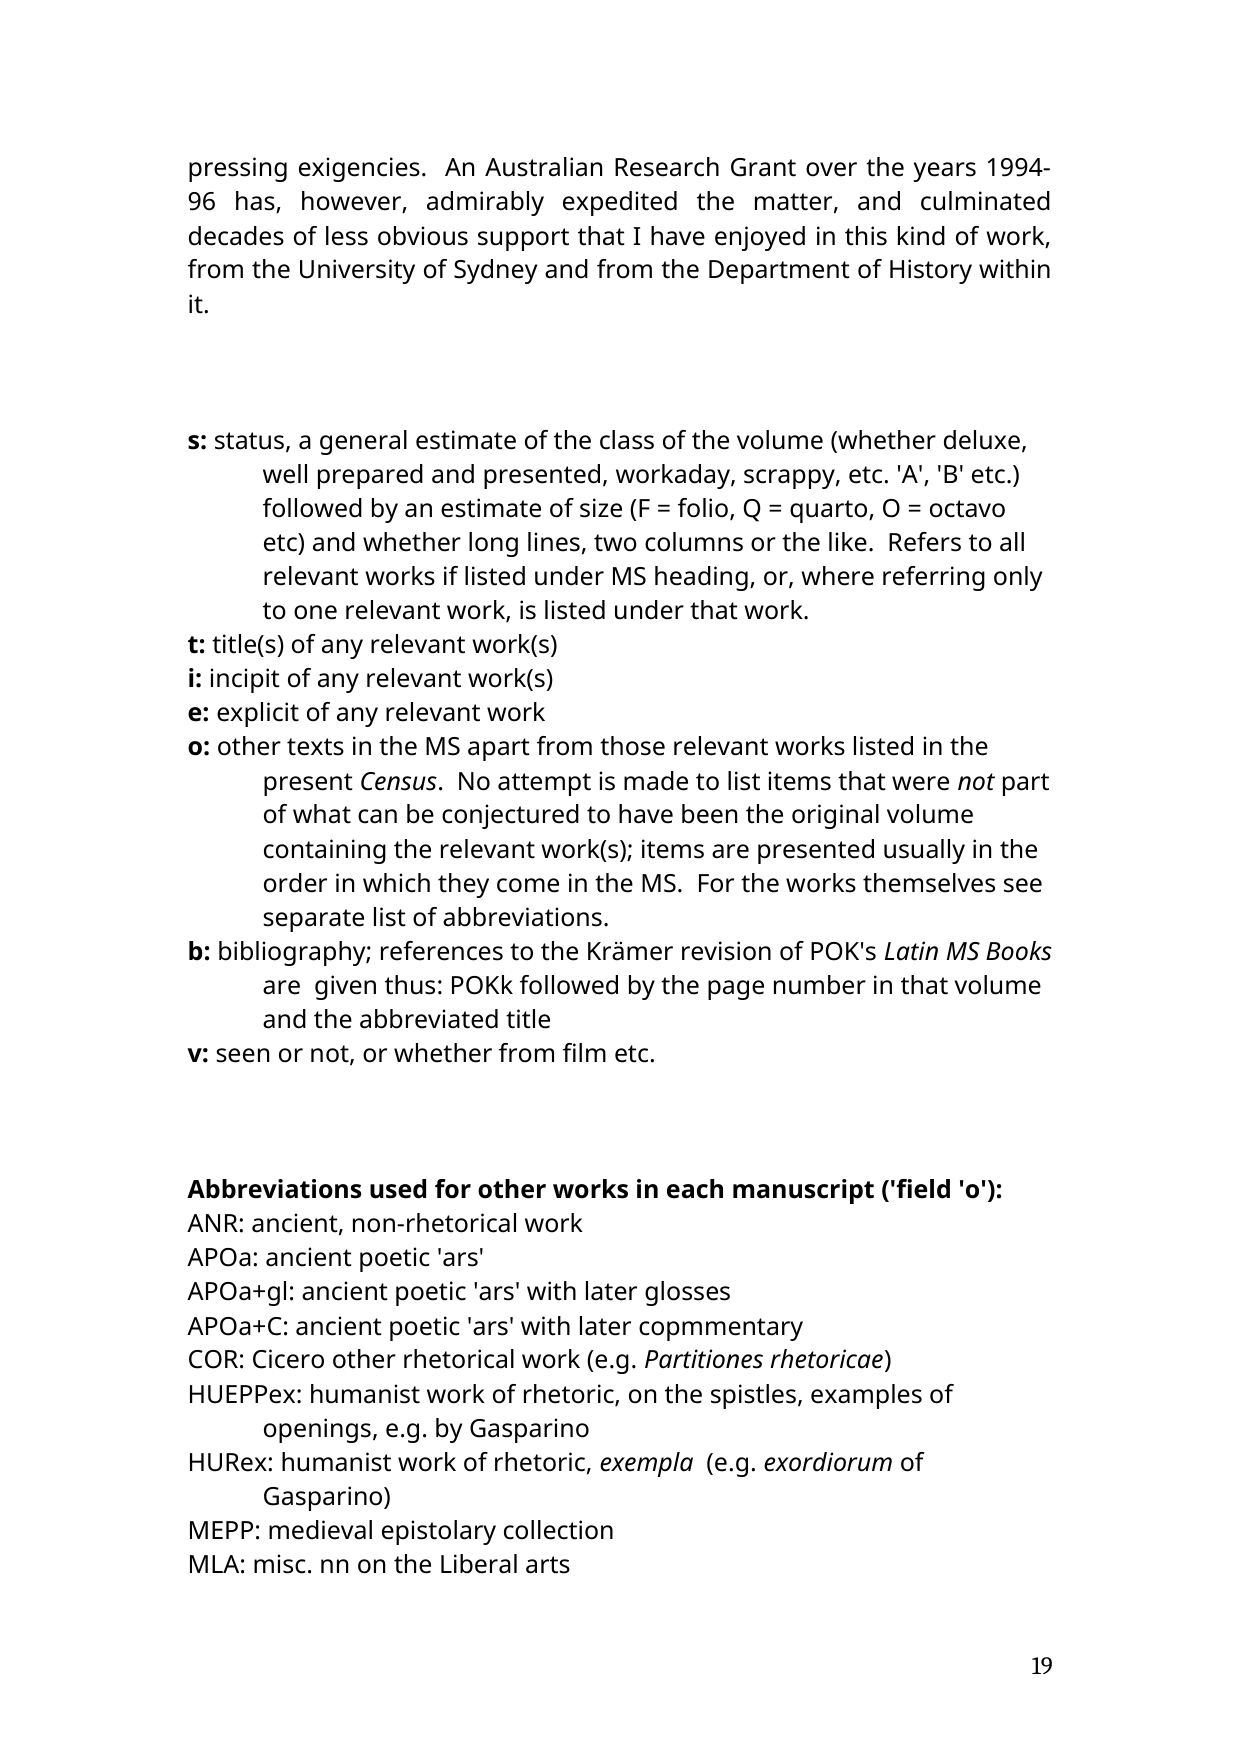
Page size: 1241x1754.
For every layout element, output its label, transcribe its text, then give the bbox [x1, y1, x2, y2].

text HURex: humanist work of rhetoric, exempla (e.g. exordiorum of Gasparino) [187, 1444, 1053, 1512]
text e: explicit of any relevant work [187, 695, 1053, 729]
text HUEPPex: humanist work of rhetoric, on the spistles, examples of openings, e.g. by Gasparino [187, 1376, 1053, 1444]
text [187, 150, 1053, 320]
text o: other texts in the MS apart from those relevant works listed in the present Census. No attempt is made to list items that were not part of what can be conjectured to have been the original volume containing the relevant work(s); items are presented usually in the order in which they come in the MS. For the works themselves see separate list of abbreviations. [187, 729, 1053, 933]
text APOa: ancient poetic 'ars' [187, 1240, 1053, 1274]
text ANR: ancient, non-rhetorical work [187, 1206, 1053, 1240]
text COR: Cicero other rhetorical work (e.g. Partitiones rhetoricae) [187, 1342, 1053, 1376]
text t: title(s) of any relevant work(s) [187, 627, 1053, 661]
text APOa+gl: ancient poetic 'ars' with later glosses [187, 1274, 1053, 1308]
text s: status, a general estimate of the class of the volume (whether deluxe, well prepared and presented, workaday, scrappy, etc. 'A', 'B' etc.) followed by an estimate of size (F = folio, Q = quarto, O = octavo etc) and whether long lines, two columns or the like. Refers to all relevant works if listed under MS heading, or, where referring only to one relevant work, is listed under that work. [187, 422, 1053, 627]
text i: incipit of any relevant work(s) [187, 661, 1053, 695]
text v: seen or not, or whether from film etc. [187, 1036, 1053, 1070]
text MLA: misc. nn on the Liberal arts [187, 1547, 1053, 1581]
text Abbreviations used for other works in each manuscript ('field 'o'): [187, 1172, 1053, 1206]
text MEPP: medieval epistolary collection [187, 1512, 1053, 1547]
text b: bibliography; references to the Krämer revision of POK's Latin MS Books are given thus: POKk followed by the page number in that volume and the abbreviated title [187, 933, 1053, 1036]
text APOa+C: ancient poetic 'ars' with later copmmentary [187, 1308, 1053, 1342]
